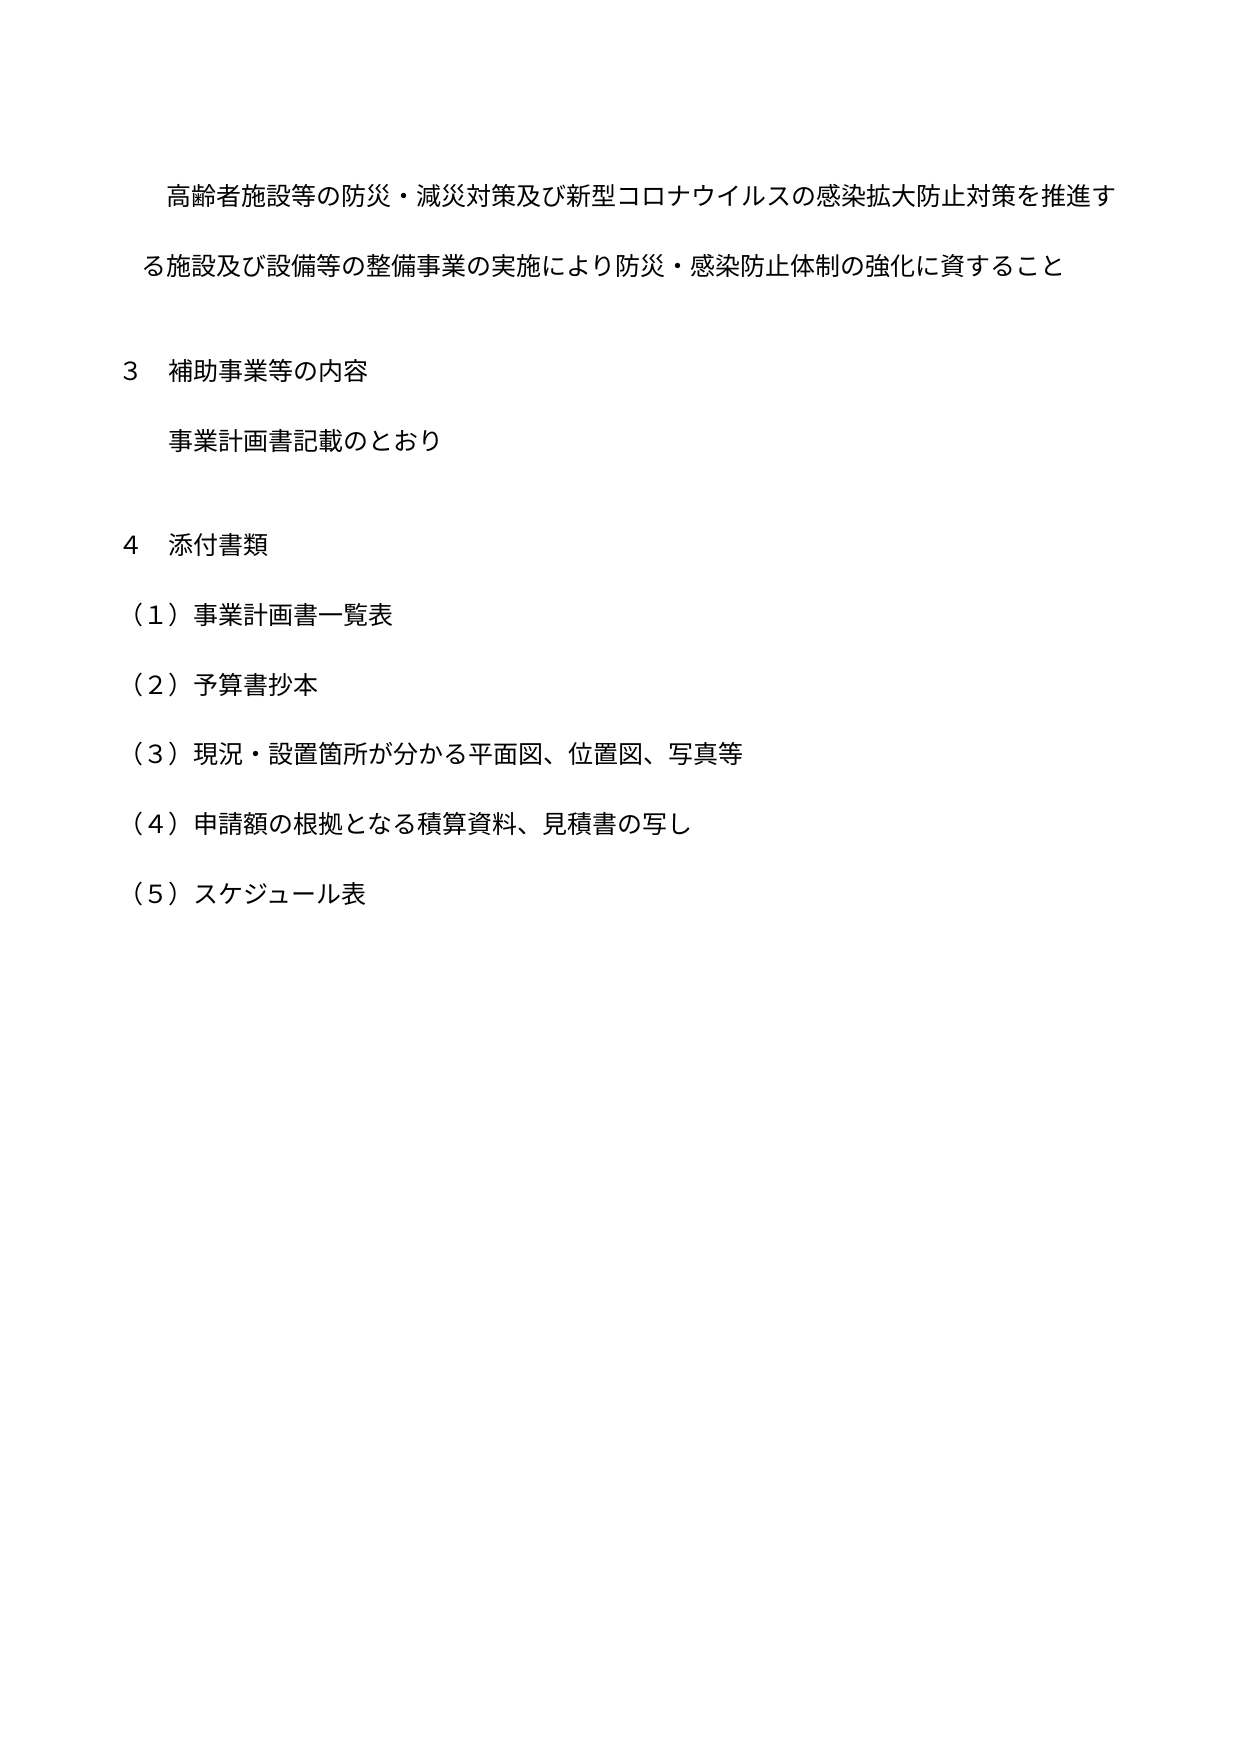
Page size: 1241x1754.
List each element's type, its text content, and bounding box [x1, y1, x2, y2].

text 事業計画書記載のとおり [118, 404, 1122, 474]
text （５）スケジュール表 [118, 858, 1122, 928]
text （１）事業計画書一覧表 [118, 579, 1122, 648]
text ３ 補助事業等の内容 [118, 334, 1122, 404]
text 高齢者施設等の防災・減災対策及び新型コロナウイルスの感染拡大防止対策を推進する施設及び設備等の整備事業の実施により防災・感染防止体制の強化に資すること [141, 160, 1122, 299]
text （３）現況・設置箇所が分かる平面図、位置図、写真等 [118, 718, 1122, 788]
text （４）申請額の根拠となる積算資料、見積書の写し [118, 788, 1122, 858]
text ４ 添付書類 [118, 509, 1122, 579]
text （２）予算書抄本 [118, 648, 1122, 718]
